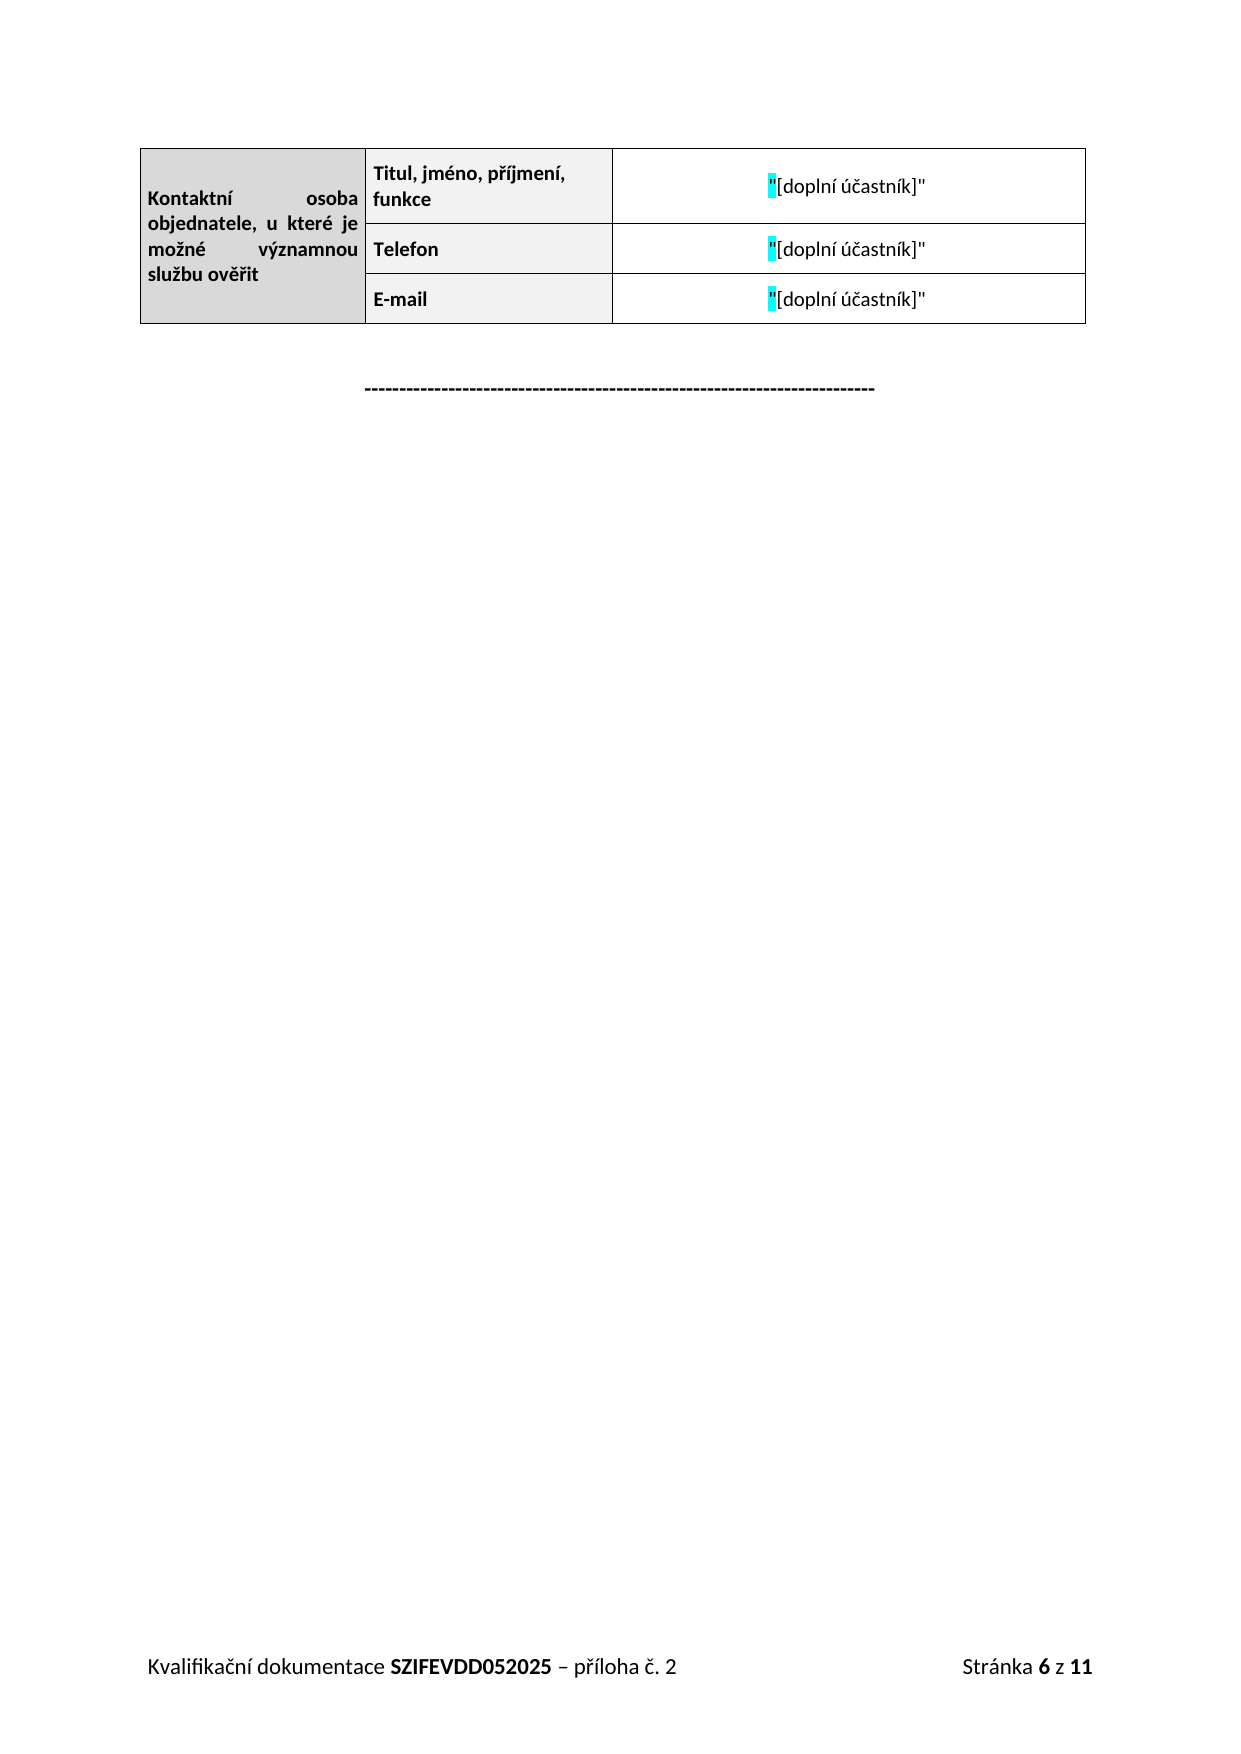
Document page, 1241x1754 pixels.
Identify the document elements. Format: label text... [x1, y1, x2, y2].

text ------------------------------------------------------------------------- [148, 374, 1093, 402]
table_cell [613, 274, 1085, 323]
table_cell [613, 149, 1085, 223]
table_cell Titul, jméno, příjmení, funkce [366, 149, 612, 223]
table_cell Telefon [366, 224, 612, 273]
table_cell E-mail [366, 274, 612, 323]
table_cell [613, 224, 1085, 273]
table_cell Kontaktní osoba objednatele, u které je možné významnou službu ověřit [141, 149, 365, 323]
